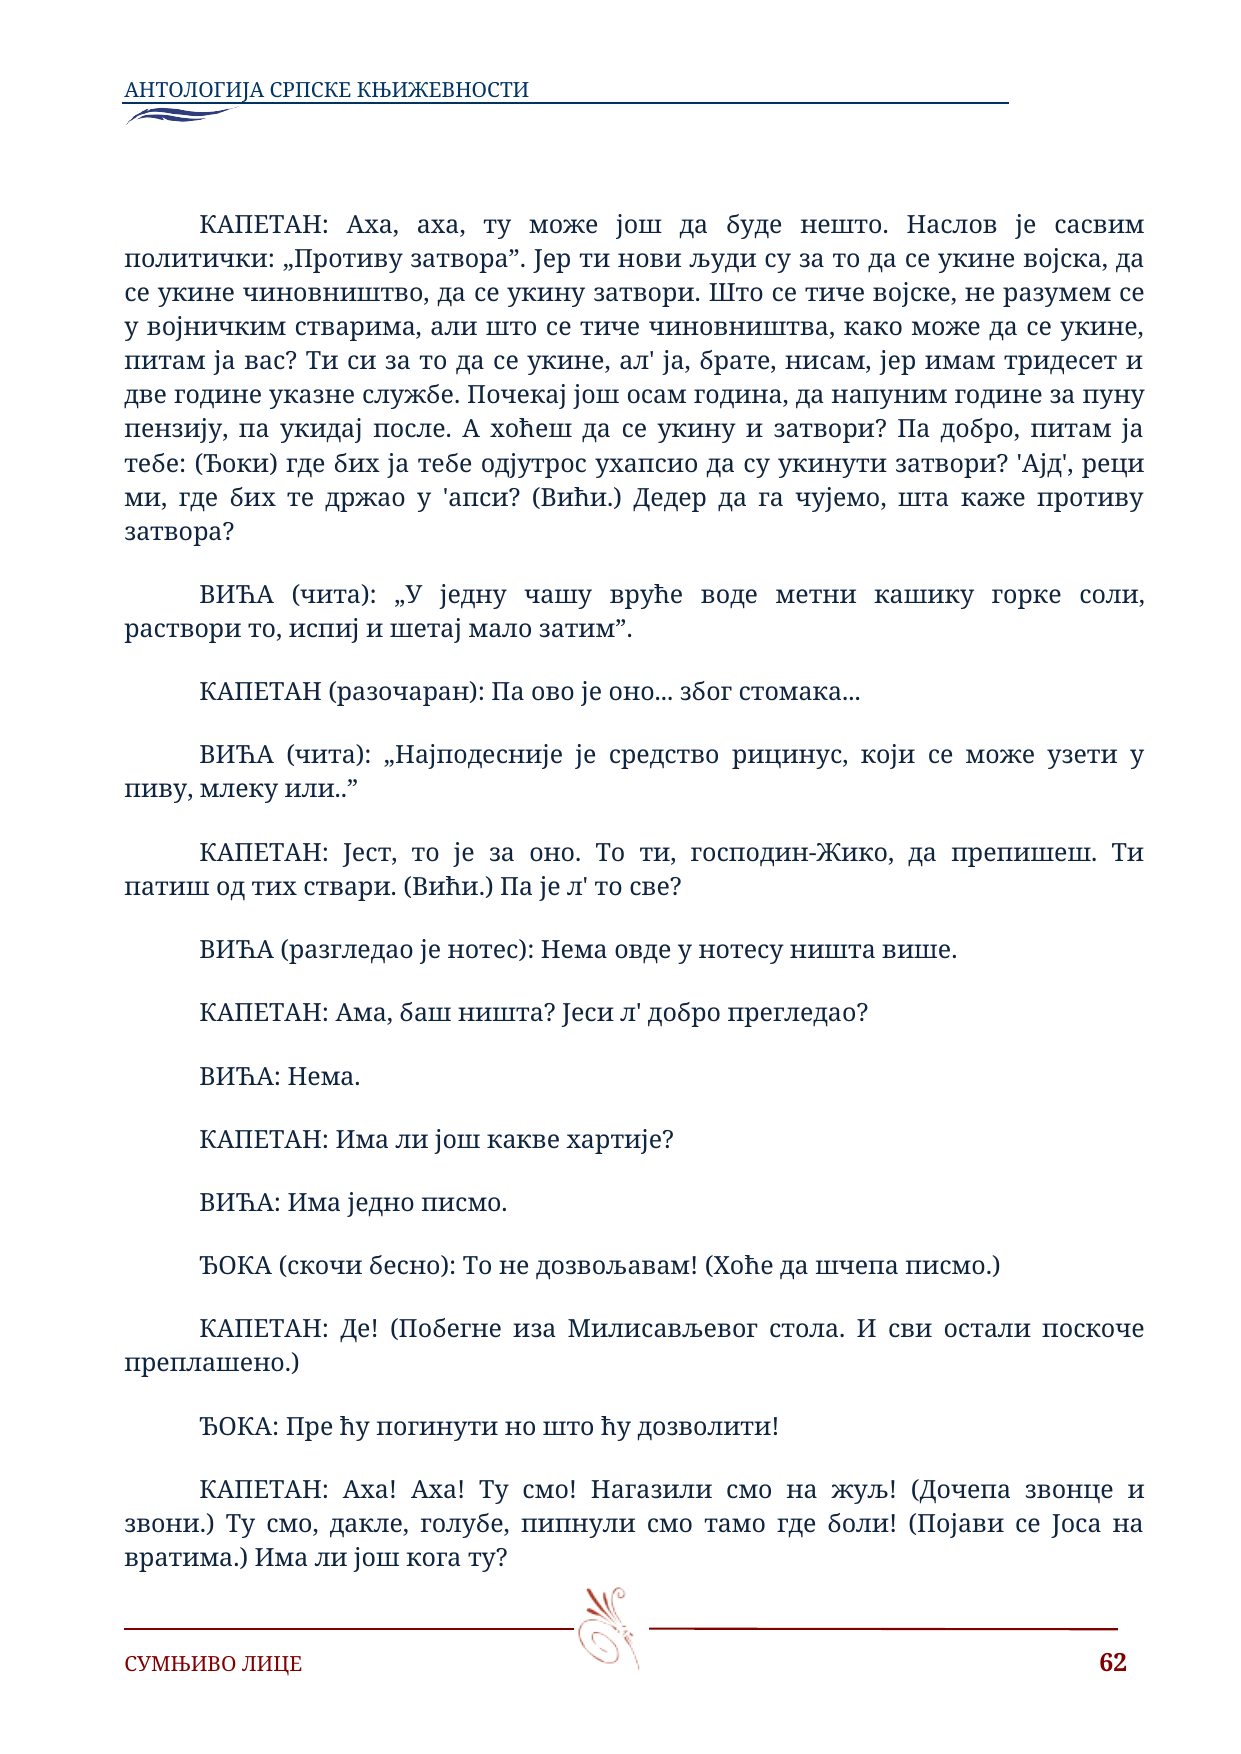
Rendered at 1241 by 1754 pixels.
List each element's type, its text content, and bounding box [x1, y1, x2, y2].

text ВИЋА: Нема. [124, 1058, 1146, 1092]
text ВИЋА (разгледао је нотес): Нема овде у нотесу ништа више. [124, 932, 1146, 966]
text ЂОКА (скочи бесно): То не дозвољавам! (Хоће да шчепа писмо.) [124, 1248, 1146, 1282]
text ЂОКА: Пре ћу погинути но што ћу дозволити! [124, 1408, 1146, 1442]
text КАПЕТАН: Има ли још какве хартије? [124, 1121, 1146, 1155]
text ВИЋА: Има једно писмо. [124, 1184, 1146, 1219]
text КАПЕТАН: Аха, аха, ту може још да буде нешто. Наслов је сасвим политички: „Противу затвора”. Јер ти нови људи су за то да се укине војска, да се укине чиновништво, да се укину затвори. Што се тиче војске, не разумем се у војничким стварима, али што се тиче чиновништва, како може да се укине, питам ја вас? Ти си за то да се укине, ал' ја, брате, нисам, јер имам тридесет и две године указне службе. Почекај још осам година, да напуним године за пуну пензију, па укидај после. А хоћеш да се укину и затвори? Па добро, питам ја тебе: (Ђоки) где бих ја тебе одјутрос ухапсио да су укинути затвори? 'Ајд', реци ми, где бих те држао у 'апси? (Вићи.) Дедер да га чујемо, шта каже противу затвора? [124, 207, 1146, 547]
text ВИЋА (чита): „У једну чашу вруће воде метни кашику горке соли, раствори то, испиј и шетај мало затим”. [124, 577, 1146, 645]
text КАПЕТАН: Јест, то је за оно. То ти, господин-Жико, да препишеш. Ти патиш од тих ствари. (Вићи.) Па је л' то све? [124, 834, 1146, 902]
text КАПЕТАН: Де! (Побегне иза Милисављевог стола. И сви остали поскоче преплашено.) [124, 1311, 1146, 1379]
text КАПЕТАН: Ама, баш ништа? Јеси л' добро прегледао? [124, 995, 1146, 1029]
text КАПЕТАН (разочаран): Па ово је оно... због стомака... [124, 674, 1146, 708]
text КАПЕТАН: Аха! Аха! Ту смо! Нагазили смо на жуљ! (Дочепа звонце и звони.) Ту смо, дакле, голубе, пипнули смо тамо где боли! (Појави се Јоса на вратима.) Има ли још кога ту? [124, 1472, 1146, 1574]
text ВИЋА (чита): „Најподесније је средство рицинус, који се може узети у пиву, млеку или..” [124, 737, 1146, 805]
